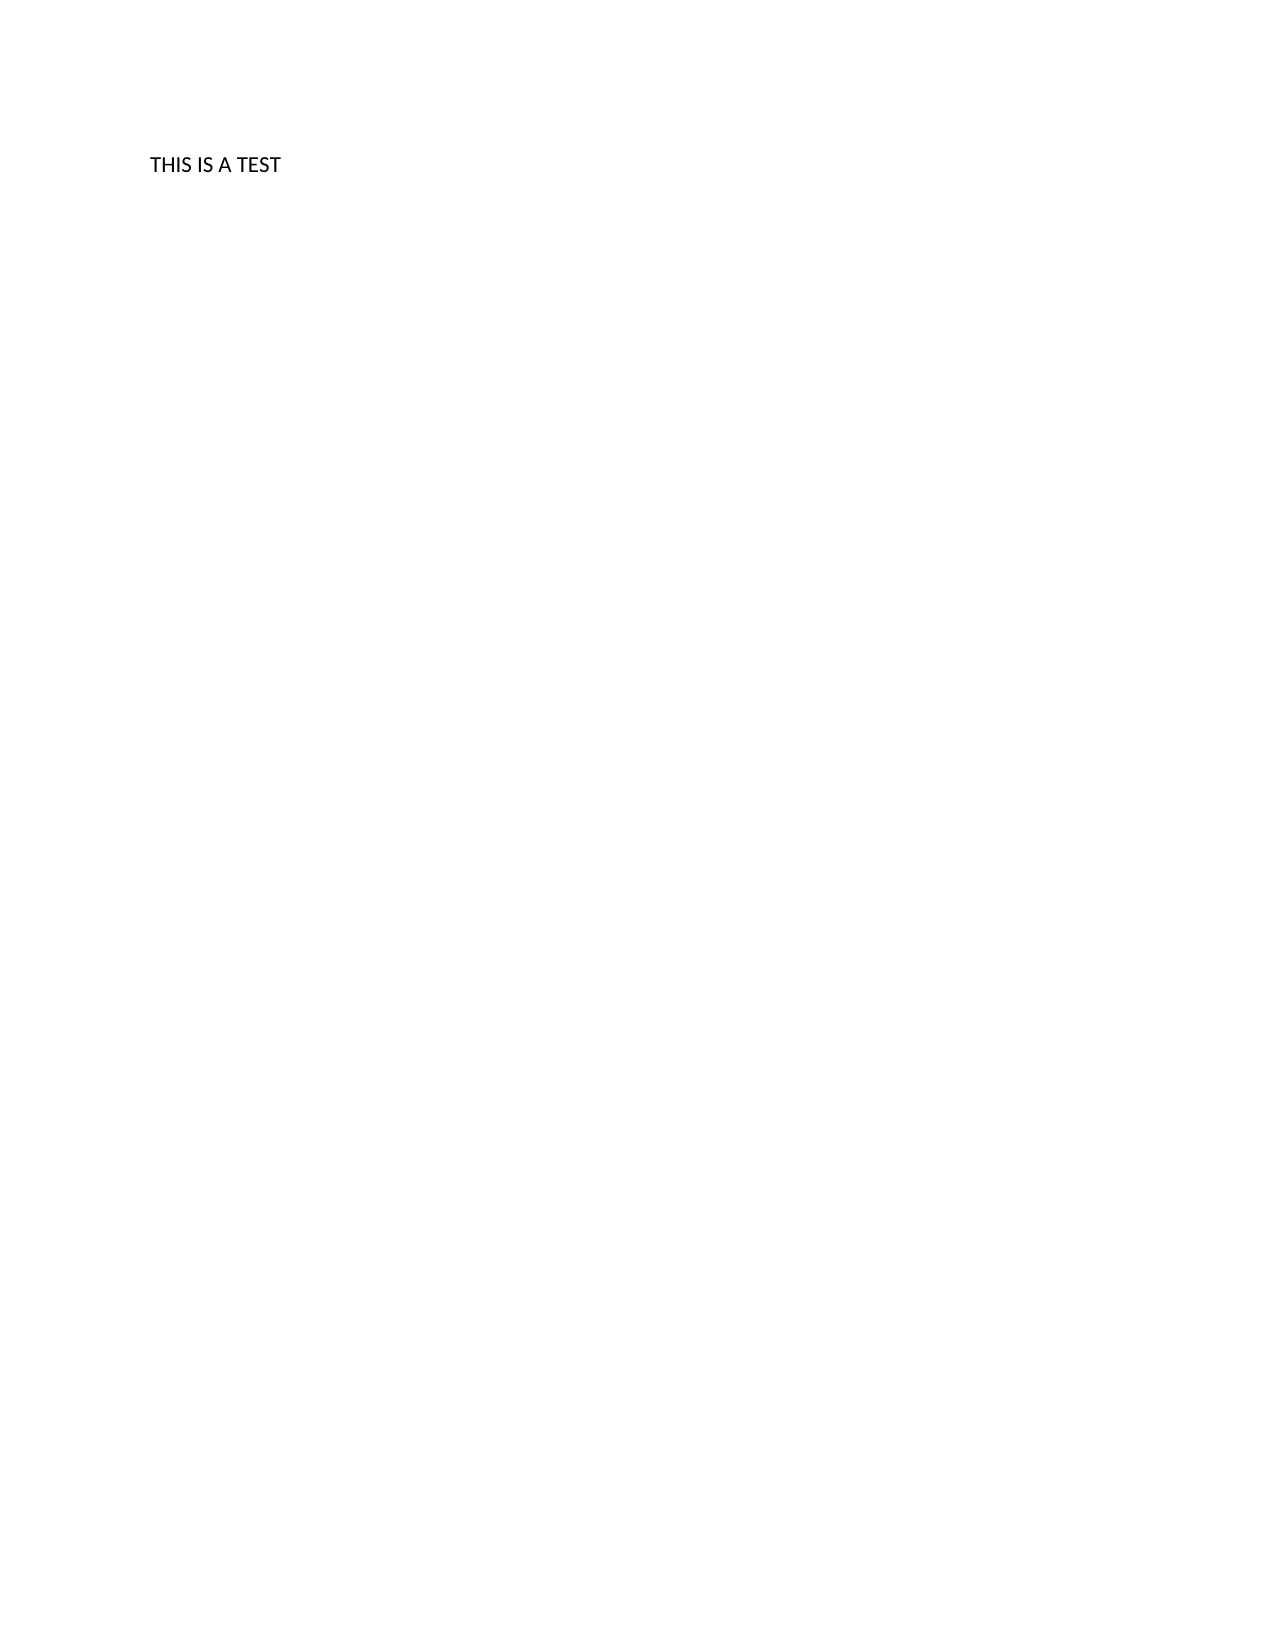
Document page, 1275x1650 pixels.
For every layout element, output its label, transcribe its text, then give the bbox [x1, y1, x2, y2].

text THIS IS A TEST [150, 150, 1125, 178]
